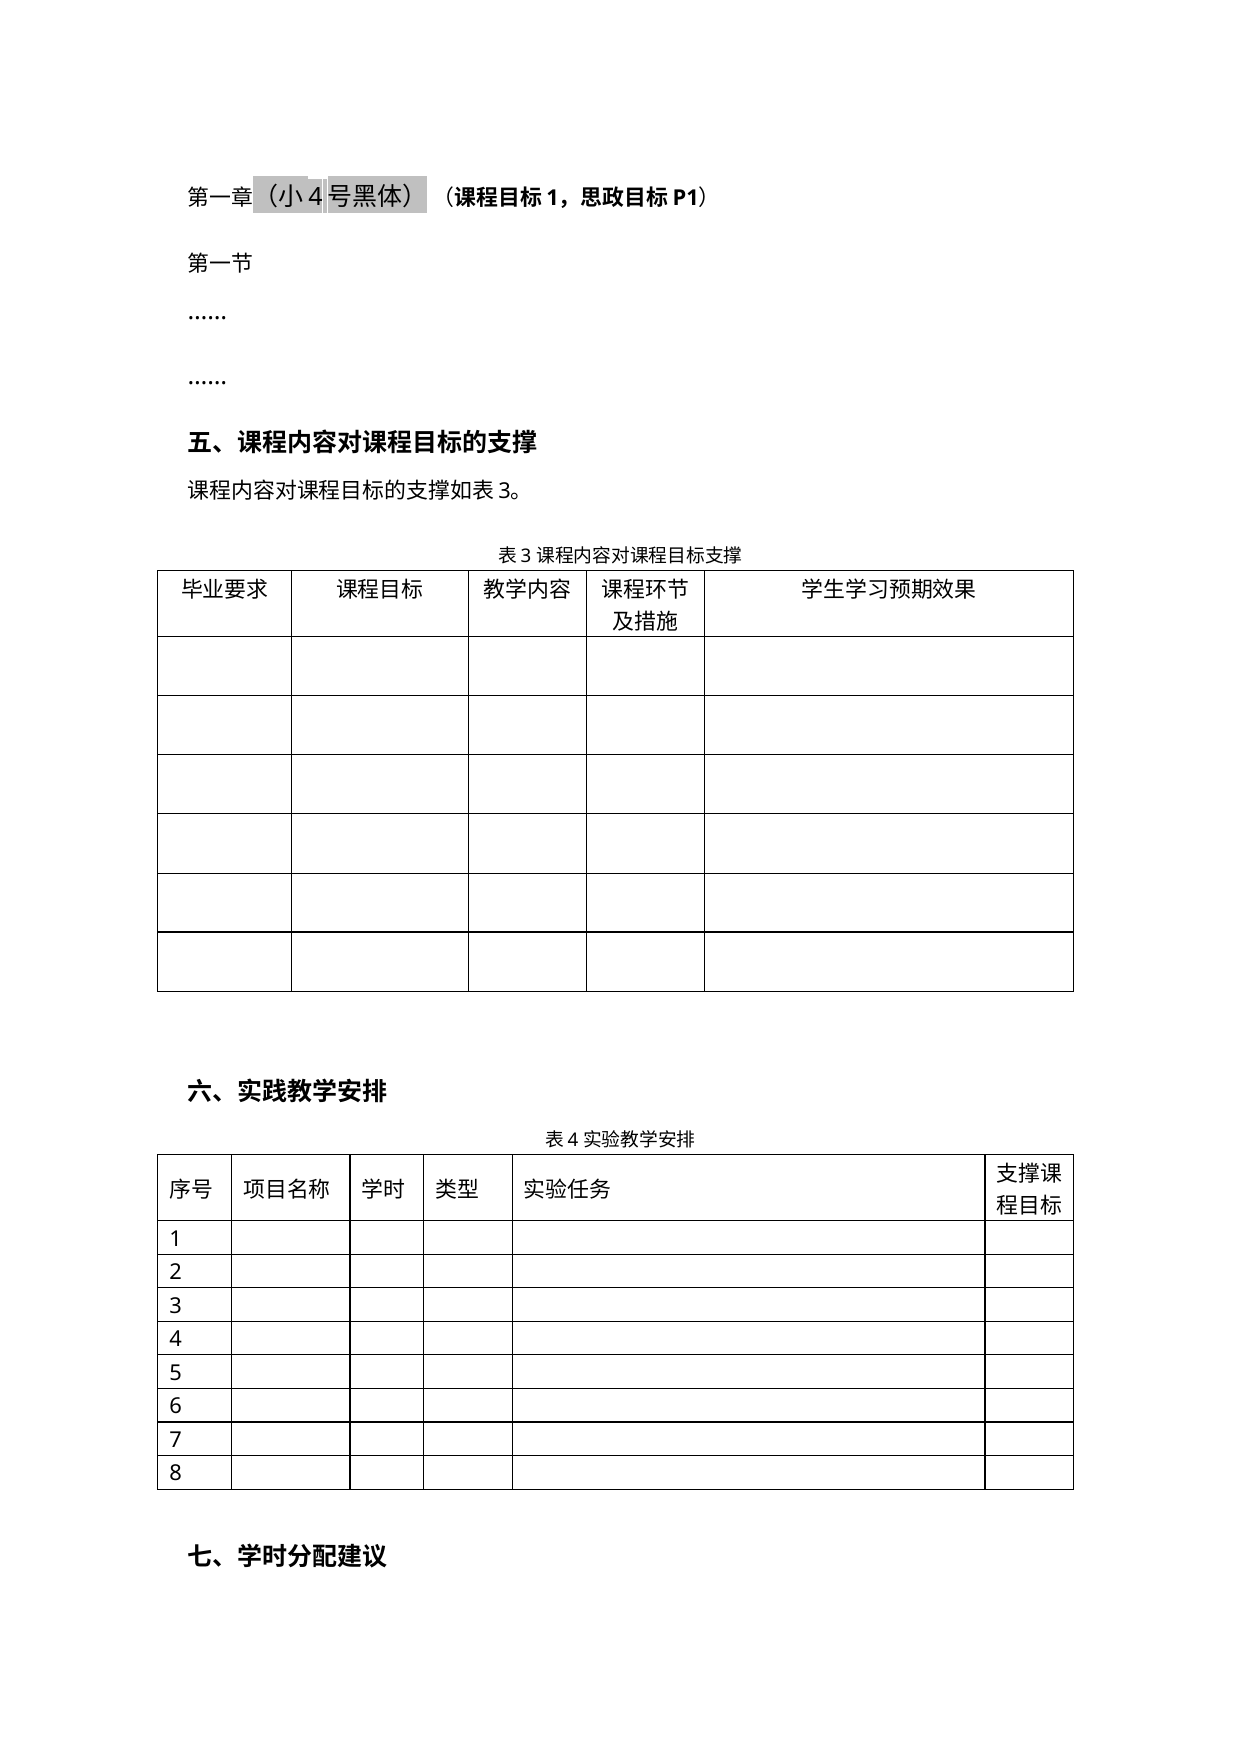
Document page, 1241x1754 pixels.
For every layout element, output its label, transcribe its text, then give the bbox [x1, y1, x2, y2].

text 六、实践教学安排 [187, 1057, 1053, 1122]
table_cell [292, 874, 468, 931]
table_cell [232, 1255, 349, 1287]
table_header 课程环节及措施 [587, 571, 704, 636]
table_cell [986, 1255, 1073, 1287]
table_cell [158, 637, 291, 695]
table_cell [986, 1389, 1073, 1421]
table_cell [986, 1288, 1073, 1321]
table_cell [424, 1221, 512, 1254]
table_cell [292, 755, 468, 813]
table_cell [158, 755, 291, 813]
table_cell 2 [158, 1255, 231, 1287]
table_cell [587, 637, 704, 695]
table_cell [705, 637, 1073, 695]
table_cell [469, 755, 586, 813]
table_cell [513, 1355, 984, 1388]
table_cell [424, 1423, 512, 1455]
table_cell [232, 1221, 349, 1254]
table_cell 6 [158, 1389, 231, 1421]
table_cell [351, 1255, 423, 1287]
text 表4 实验教学安排 [187, 1122, 1053, 1154]
table_cell [292, 933, 468, 991]
text 表3 课程内容对课程目标支撑 [187, 538, 1053, 570]
table_header 支撑课程目标 [986, 1155, 1073, 1220]
table_cell [232, 1322, 349, 1354]
table_cell 5 [158, 1355, 231, 1388]
table_cell [513, 1221, 984, 1254]
table_cell [351, 1355, 423, 1388]
table_cell [424, 1288, 512, 1321]
table_cell 8 [158, 1456, 231, 1488]
table_cell [705, 755, 1073, 813]
table_cell [351, 1288, 423, 1321]
table_cell [986, 1355, 1073, 1388]
table_header 类型 [424, 1155, 512, 1220]
table_cell [292, 637, 468, 695]
table_cell [513, 1255, 984, 1287]
table_cell [351, 1456, 423, 1488]
text …… [187, 278, 1053, 343]
table_cell [351, 1423, 423, 1455]
table_cell [587, 933, 704, 991]
table_cell 7 [158, 1423, 231, 1455]
text 第一章（小4号黑体） （课程目标1，思政目标P1） [187, 162, 1053, 227]
table_header 课程目标 [292, 571, 468, 636]
table_cell [705, 814, 1073, 872]
table_cell [469, 637, 586, 695]
text …… [187, 343, 1053, 408]
text 第一节 [187, 245, 1053, 278]
table_cell [424, 1389, 512, 1421]
table_cell [424, 1322, 512, 1354]
table_cell [158, 933, 291, 991]
table_cell [424, 1255, 512, 1287]
table_cell [986, 1322, 1073, 1354]
table_header 实验任务 [513, 1155, 984, 1220]
table_cell [705, 874, 1073, 931]
table_cell [158, 874, 291, 931]
table_cell [986, 1221, 1073, 1254]
table_cell [232, 1355, 349, 1388]
table_cell [232, 1389, 349, 1421]
text 七、学时分配建议 [187, 1522, 1053, 1587]
text 五、课程内容对课程目标的支撑 [187, 408, 1053, 473]
table_cell 3 [158, 1288, 231, 1321]
table_cell [232, 1288, 349, 1321]
table_cell [986, 1456, 1073, 1488]
table_cell [292, 814, 468, 872]
table_cell [292, 696, 468, 754]
table_cell 1 [158, 1221, 231, 1254]
table_cell [469, 933, 586, 991]
table_cell [705, 696, 1073, 754]
table_header 毕业要求 [158, 571, 291, 636]
table_cell [424, 1456, 512, 1488]
table_cell [351, 1322, 423, 1354]
table_header 学生学习预期效果 [705, 571, 1073, 636]
table_header 学时 [351, 1155, 423, 1220]
table_cell [587, 814, 704, 872]
table_cell [705, 933, 1073, 991]
table_cell [158, 696, 291, 754]
table_header 序号 [158, 1155, 231, 1220]
table_header 项目名称 [232, 1155, 349, 1220]
table_cell [232, 1456, 349, 1488]
table_cell [513, 1389, 984, 1421]
table_cell [513, 1456, 984, 1488]
table_cell [587, 696, 704, 754]
table_cell [351, 1221, 423, 1254]
text 课程内容对课程目标的支撑如表3。 [187, 473, 1053, 505]
table_cell [351, 1389, 423, 1421]
table_cell [513, 1322, 984, 1354]
table_cell [469, 814, 586, 872]
table_cell [232, 1423, 349, 1455]
table_cell [424, 1355, 512, 1388]
table_cell [513, 1288, 984, 1321]
table_cell [469, 696, 586, 754]
table_cell [587, 874, 704, 931]
table_cell [469, 874, 586, 931]
table_header 教学内容 [469, 571, 586, 636]
table_cell [986, 1423, 1073, 1455]
table_cell [513, 1423, 984, 1455]
table_cell 4 [158, 1322, 231, 1354]
table_cell [587, 755, 704, 813]
table_cell [158, 814, 291, 872]
